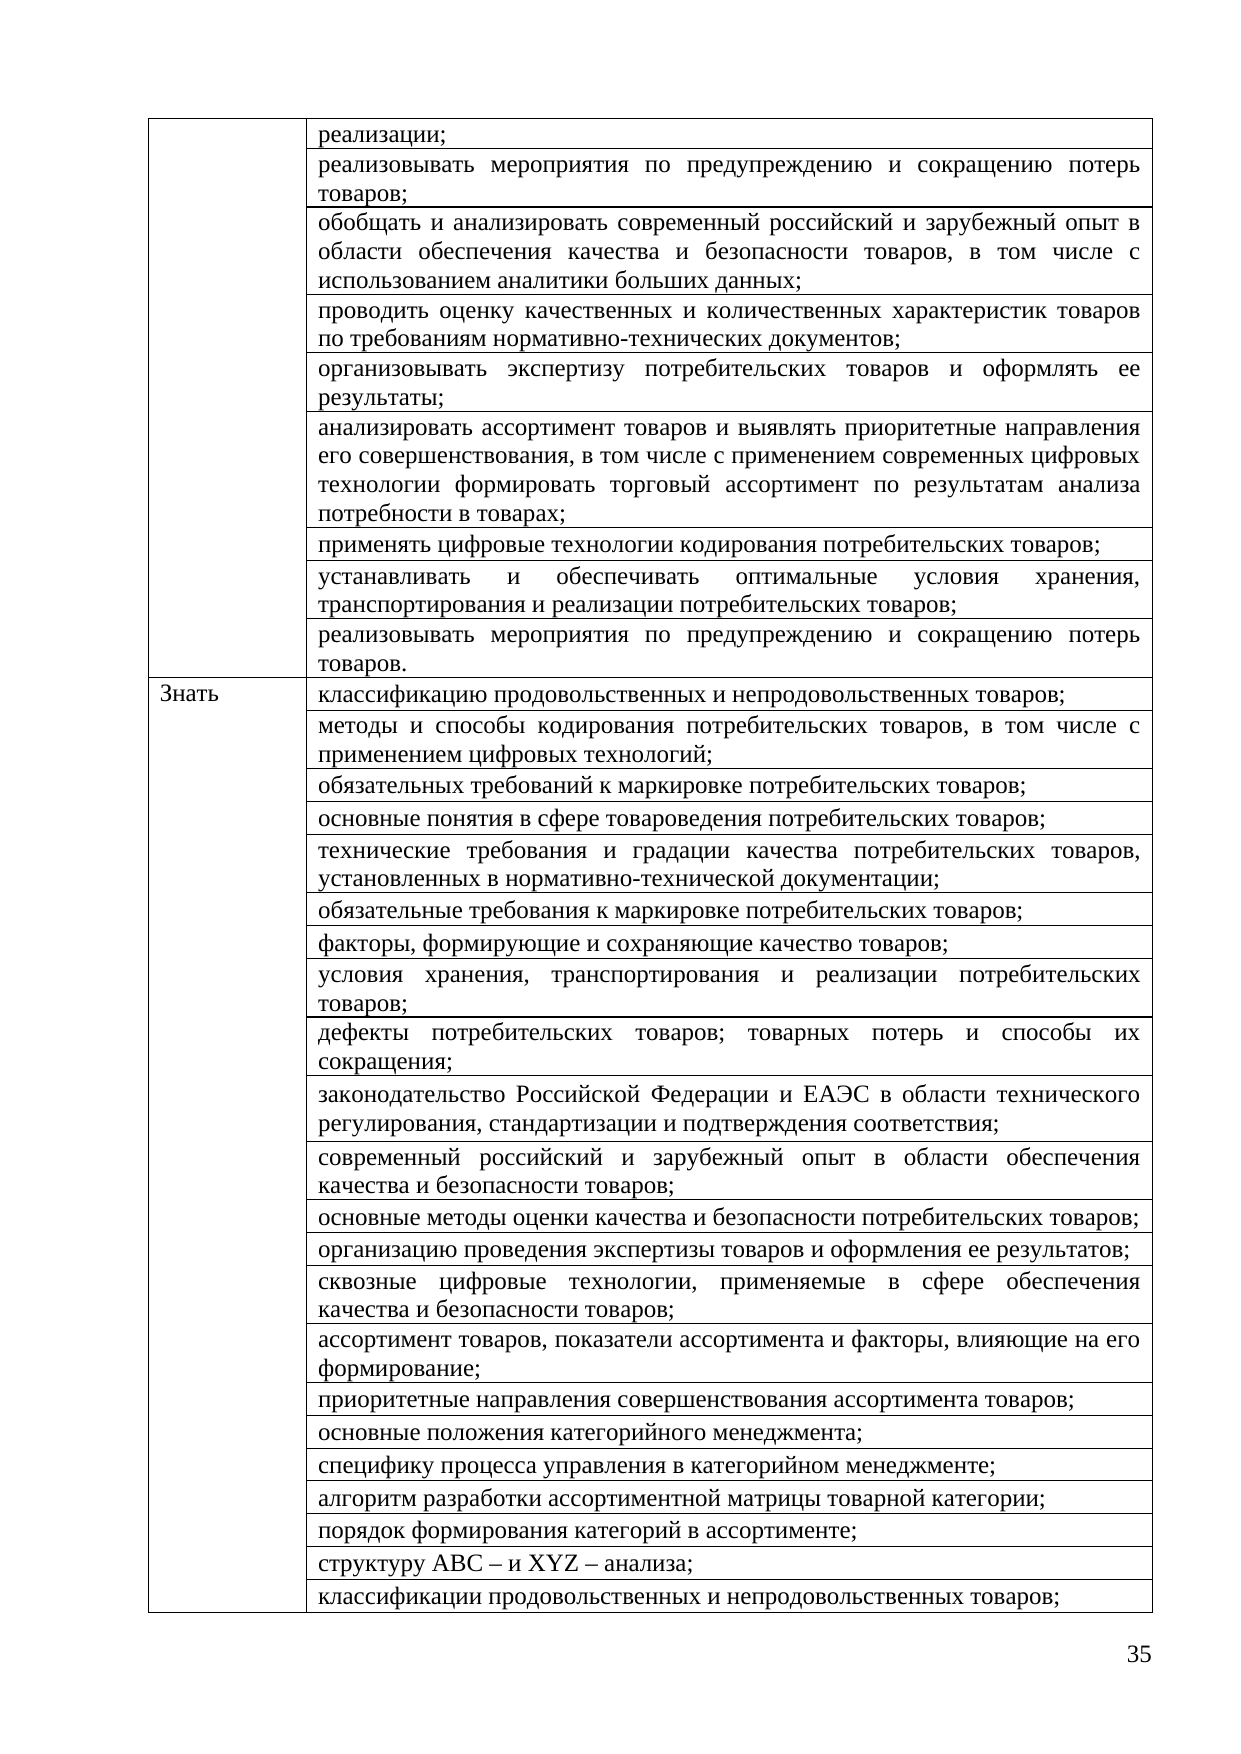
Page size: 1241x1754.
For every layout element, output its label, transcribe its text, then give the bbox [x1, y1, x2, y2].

table_cell приоритетные направления совершенствования ассортимента товаров; [307, 1383, 1152, 1415]
table_cell законодательство Российской Федерации и ЕАЭС в области технического регулирования, стандартизации и подтверждения соответствия; [307, 1076, 1152, 1141]
table_cell Знать [149, 678, 306, 1612]
table_cell ассортимент товаров, показатели ассортимента и факторы, влияющие на его формирование; [307, 1324, 1152, 1382]
table_cell алгоритм разработки ассортиментной матрицы товарной категории; [307, 1481, 1152, 1513]
table_cell реализовывать мероприятия по предупреждению и сокращению потерь товаров. [307, 619, 1152, 677]
table_cell современный российский и зарубежный опыт в области обеспечения качества и безопасности товаров; [307, 1142, 1152, 1199]
table_cell реализовывать мероприятия по предупреждению и сокращению потерь товаров; [307, 149, 1152, 206]
table_cell обязательные требования к маркировке потребительских товаров; [307, 893, 1152, 925]
table_cell классификации продовольственных и непродовольственных товаров; [307, 1580, 1152, 1612]
table_cell проводить оценку качественных и количественных характеристик товаров по требованиям нормативно-технических документов; [307, 295, 1152, 352]
table_cell структуру АВС – и XYZ – анализа; [307, 1547, 1152, 1579]
table_cell анализировать ассортимент товаров и выявлять приоритетные направления его совершенствования, в том числе с применением современных цифровых технологии формировать торговый ассортимент по результатам анализа потребности в товарах; [307, 412, 1152, 527]
table_cell технические требования и градации качества потребительских товаров, установленных в нормативно-технической документации; [307, 835, 1152, 892]
table_cell методы и способы кодирования потребительских товаров, в том числе с применением цифровых технологий; [307, 711, 1152, 768]
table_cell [307, 119, 1152, 148]
table_cell сквозные цифровые технологии, применяемые в сфере обеспечения качества и безопасности товаров; [307, 1266, 1152, 1323]
table_cell классификацию продовольственных и непродовольственных товаров; [307, 678, 1152, 709]
table_cell устанавливать и обеспечивать оптимальные условия хранения, транспортирования и реализации потребительских товаров; [307, 561, 1152, 618]
table_cell факторы, формирующие и сохраняющие качество товаров; [307, 926, 1152, 958]
table_cell основные понятия в сфере товароведения потребительских товаров; [307, 802, 1152, 834]
table_cell основные методы оценки качества и безопасности потребительских товаров; [307, 1200, 1152, 1232]
table_cell порядок формирования категорий в ассортименте; [307, 1514, 1152, 1546]
table_cell условия хранения, транспортирования и реализации потребительских товаров; [307, 959, 1152, 1016]
table_cell обобщать и анализировать современный российский и зарубежный опыт в области обеспечения качества и безопасности товаров, в том числе с использованием аналитики больших данных; [307, 208, 1152, 294]
table_cell дефекты потребительских товаров; товарных потерь и способы их сокращения; [307, 1018, 1152, 1075]
table_cell организовывать экспертизу потребительских товаров и оформлять ее результаты; [307, 353, 1152, 411]
table_cell специфику процесса управления в категорийном менеджменте; [307, 1449, 1152, 1480]
table_cell применять цифровые технологии кодирования потребительских товаров; [307, 528, 1152, 560]
table_cell организацию проведения экспертизы товаров и оформления ее результатов; [307, 1233, 1152, 1265]
table_cell основные положения категорийного менеджмента; [307, 1416, 1152, 1447]
table_cell обязательных требований к маркировке потребительских товаров; [307, 769, 1152, 801]
